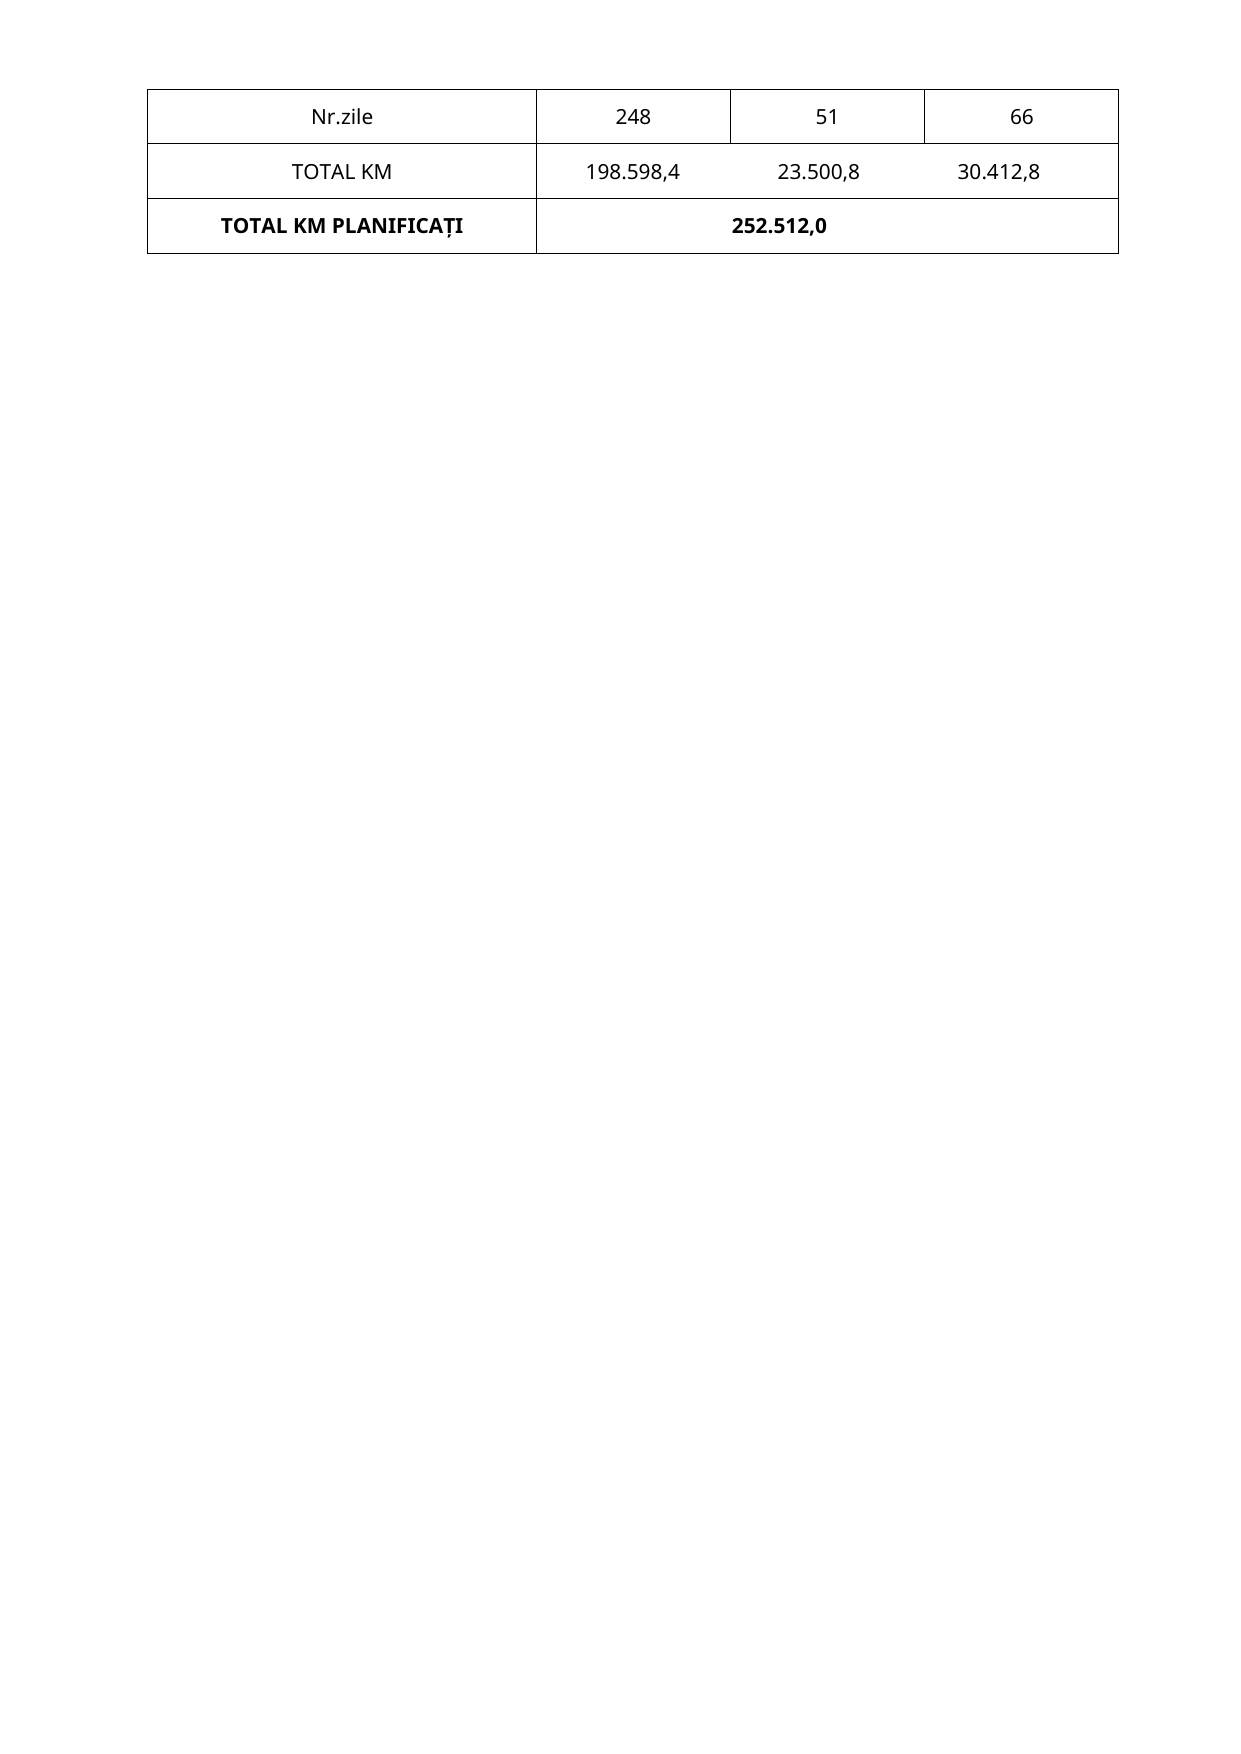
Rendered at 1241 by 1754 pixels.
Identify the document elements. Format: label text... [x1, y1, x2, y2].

table_cell 248 [537, 90, 730, 143]
table_cell Nr.zile [148, 90, 536, 143]
table_cell 51 [731, 90, 924, 143]
table_cell TOTAL KM PLANIFICAȚI [148, 199, 536, 252]
table_cell 252.512,0 [537, 199, 1118, 252]
table_cell TOTAL KM [148, 144, 536, 198]
table_cell 66 [925, 90, 1118, 143]
table_cell 198.598,4 23.500,8 30.412,8 [537, 144, 1118, 198]
